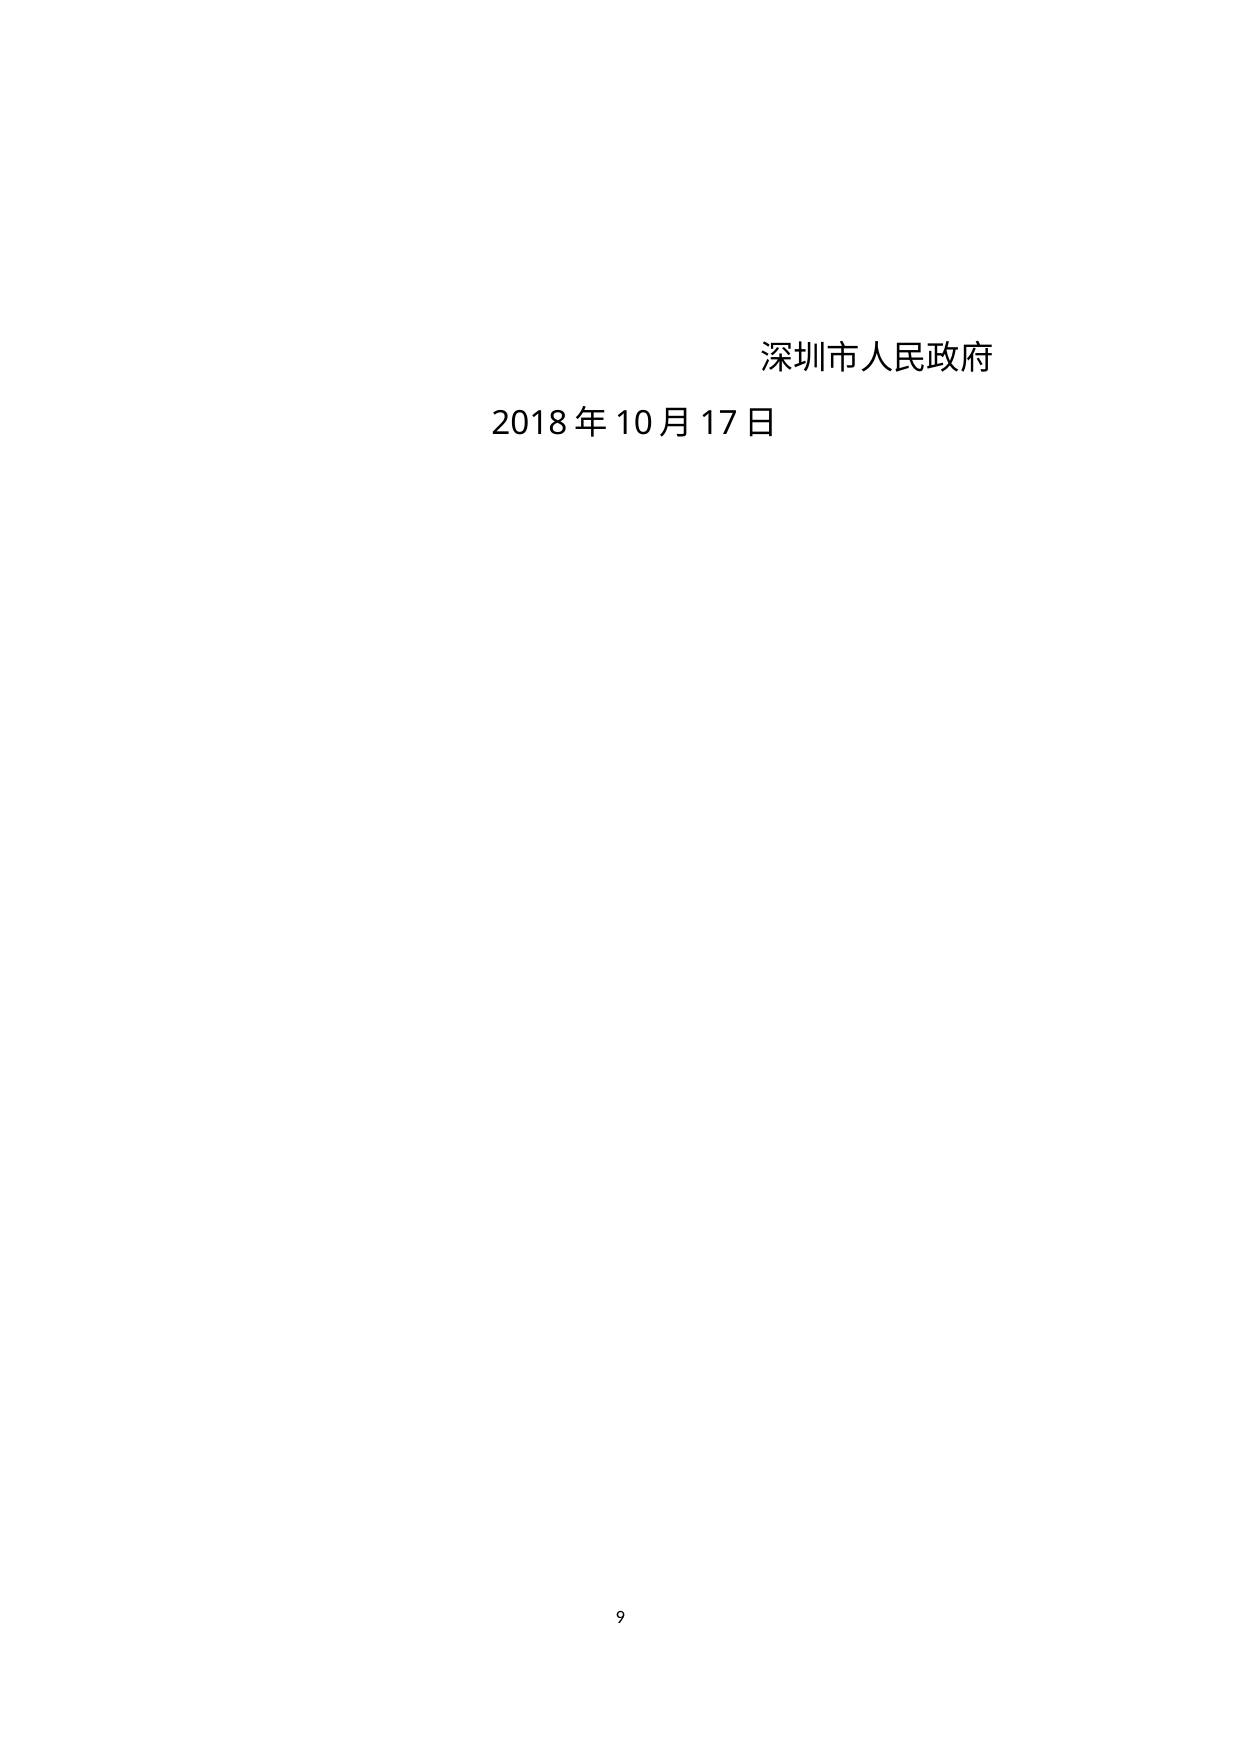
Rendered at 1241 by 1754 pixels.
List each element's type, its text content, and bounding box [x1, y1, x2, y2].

text 深圳市人民政府 [148, 322, 1092, 387]
text 2018年10月17日 [148, 387, 1092, 452]
